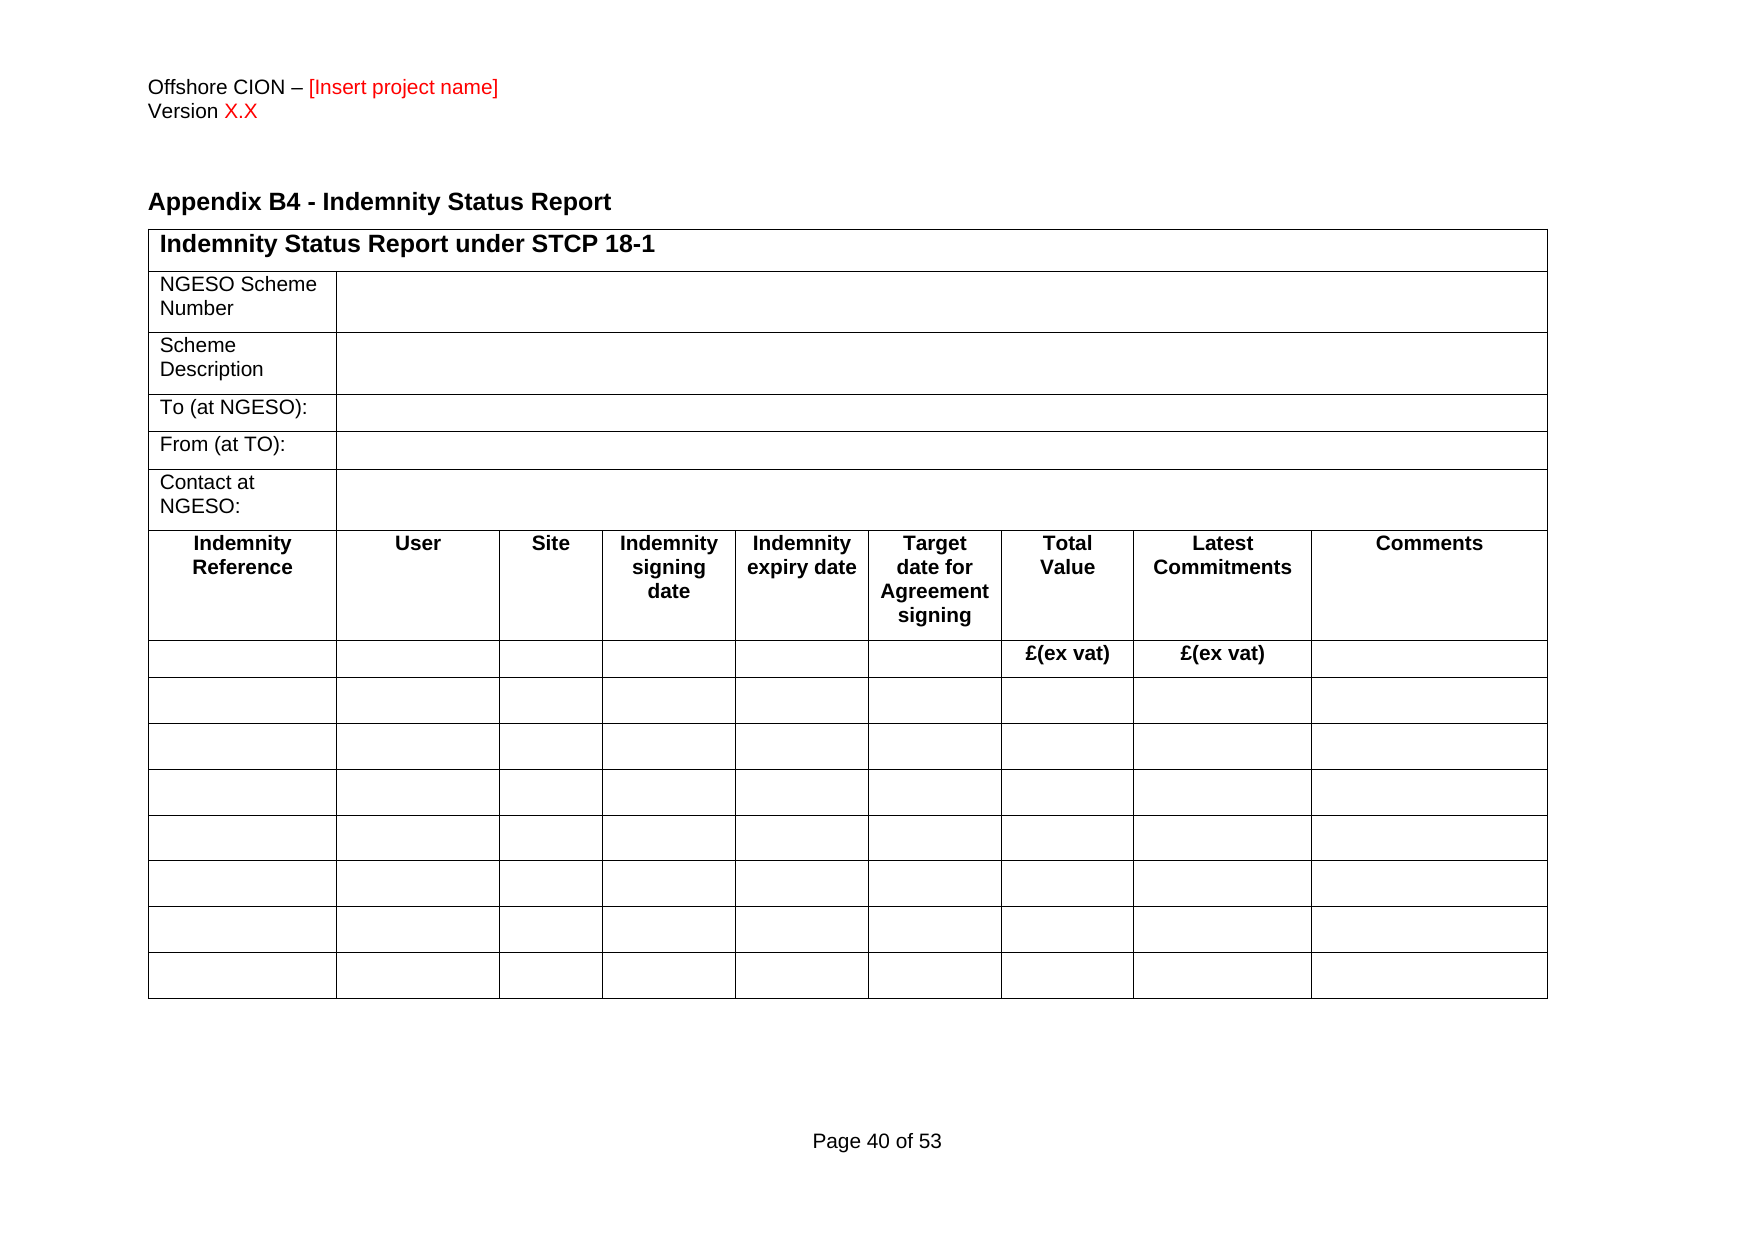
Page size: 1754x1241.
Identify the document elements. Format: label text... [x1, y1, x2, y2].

table_cell [1312, 770, 1547, 814]
table_cell [149, 770, 336, 814]
table_cell NGESO Scheme Number [149, 272, 336, 332]
table_cell Target date for Agreement signing [869, 531, 1001, 639]
table_cell [149, 641, 336, 677]
table_cell [1134, 724, 1311, 769]
table_cell [1312, 724, 1547, 769]
table_cell [1002, 678, 1133, 723]
table_cell [337, 953, 499, 998]
table_cell Contact at NGESO: [149, 470, 336, 530]
table_cell [1312, 816, 1547, 860]
table_cell [337, 272, 1547, 332]
table_cell [603, 641, 735, 677]
table_cell [1312, 861, 1547, 906]
table_cell [603, 678, 735, 723]
table_cell [500, 953, 602, 998]
table_cell [869, 770, 1001, 814]
table_cell [869, 816, 1001, 860]
table_cell [1312, 953, 1547, 998]
table_cell [337, 861, 499, 906]
table_cell Scheme Description [149, 333, 336, 394]
table_cell [869, 724, 1001, 769]
table_cell Comments [1312, 531, 1547, 639]
table_cell [500, 861, 602, 906]
table_cell From (at TO): [149, 432, 336, 469]
table_cell [1312, 641, 1547, 677]
subtitle Appendix B4 - Indemnity Status Report [148, 187, 1606, 216]
table_cell [149, 724, 336, 769]
table_cell [337, 770, 499, 814]
table_cell [1312, 678, 1547, 723]
table_cell [149, 678, 336, 723]
table_cell [736, 816, 868, 860]
table_cell [736, 861, 868, 906]
table_cell Indemnity expiry date [736, 531, 868, 639]
table_cell [1134, 678, 1311, 723]
table_cell [149, 861, 336, 906]
table_cell Total Value [1002, 531, 1133, 639]
table_cell [1134, 770, 1311, 814]
table_cell [603, 816, 735, 860]
table_cell [500, 678, 602, 723]
table_cell To (at NGESO): [149, 395, 336, 431]
table_cell [500, 641, 602, 677]
table_cell Indemnity Reference [149, 531, 336, 639]
table_cell £(ex vat) [1134, 641, 1311, 677]
table_cell [337, 907, 499, 952]
table_cell [500, 907, 602, 952]
table_cell Site [500, 531, 602, 639]
table_cell [1002, 724, 1133, 769]
table_cell [500, 816, 602, 860]
table_cell [1002, 770, 1133, 814]
table_cell [1134, 907, 1311, 952]
table_cell [736, 724, 868, 769]
table_cell Indemnity signing date [603, 531, 735, 639]
table_cell £(ex vat) [1002, 641, 1133, 677]
table_cell [603, 770, 735, 814]
table_cell [337, 641, 499, 677]
table_cell User [337, 531, 499, 639]
table_cell [603, 953, 735, 998]
table_cell [337, 678, 499, 723]
table_cell [1002, 907, 1133, 952]
table_cell [149, 907, 336, 952]
table_header Indemnity Status Report under STCP 18-1 [149, 230, 1547, 271]
table_cell [337, 724, 499, 769]
table_cell [337, 816, 499, 860]
table_cell [736, 678, 868, 723]
table_cell [603, 861, 735, 906]
table_cell [869, 861, 1001, 906]
table_cell [603, 724, 735, 769]
table_cell [1134, 816, 1311, 860]
table_cell [736, 953, 868, 998]
table_cell [337, 333, 1547, 394]
table_cell [736, 641, 868, 677]
table_cell [869, 678, 1001, 723]
table_cell [500, 724, 602, 769]
table_cell [1002, 953, 1133, 998]
table_cell [869, 953, 1001, 998]
table_cell [1002, 816, 1133, 860]
table_cell [869, 907, 1001, 952]
table_cell [149, 816, 336, 860]
table_cell [869, 641, 1001, 677]
table_cell [1312, 907, 1547, 952]
table_cell [337, 395, 1547, 431]
table_cell [1134, 861, 1311, 906]
table_cell Latest Commitments [1134, 531, 1311, 639]
table_cell [603, 907, 735, 952]
table_cell [736, 770, 868, 814]
table_cell [736, 907, 868, 952]
table_cell [337, 432, 1547, 469]
table_cell [500, 770, 602, 814]
table_cell [1002, 861, 1133, 906]
table_cell [149, 953, 336, 998]
table_cell [337, 470, 1547, 530]
table_cell [1134, 953, 1311, 998]
